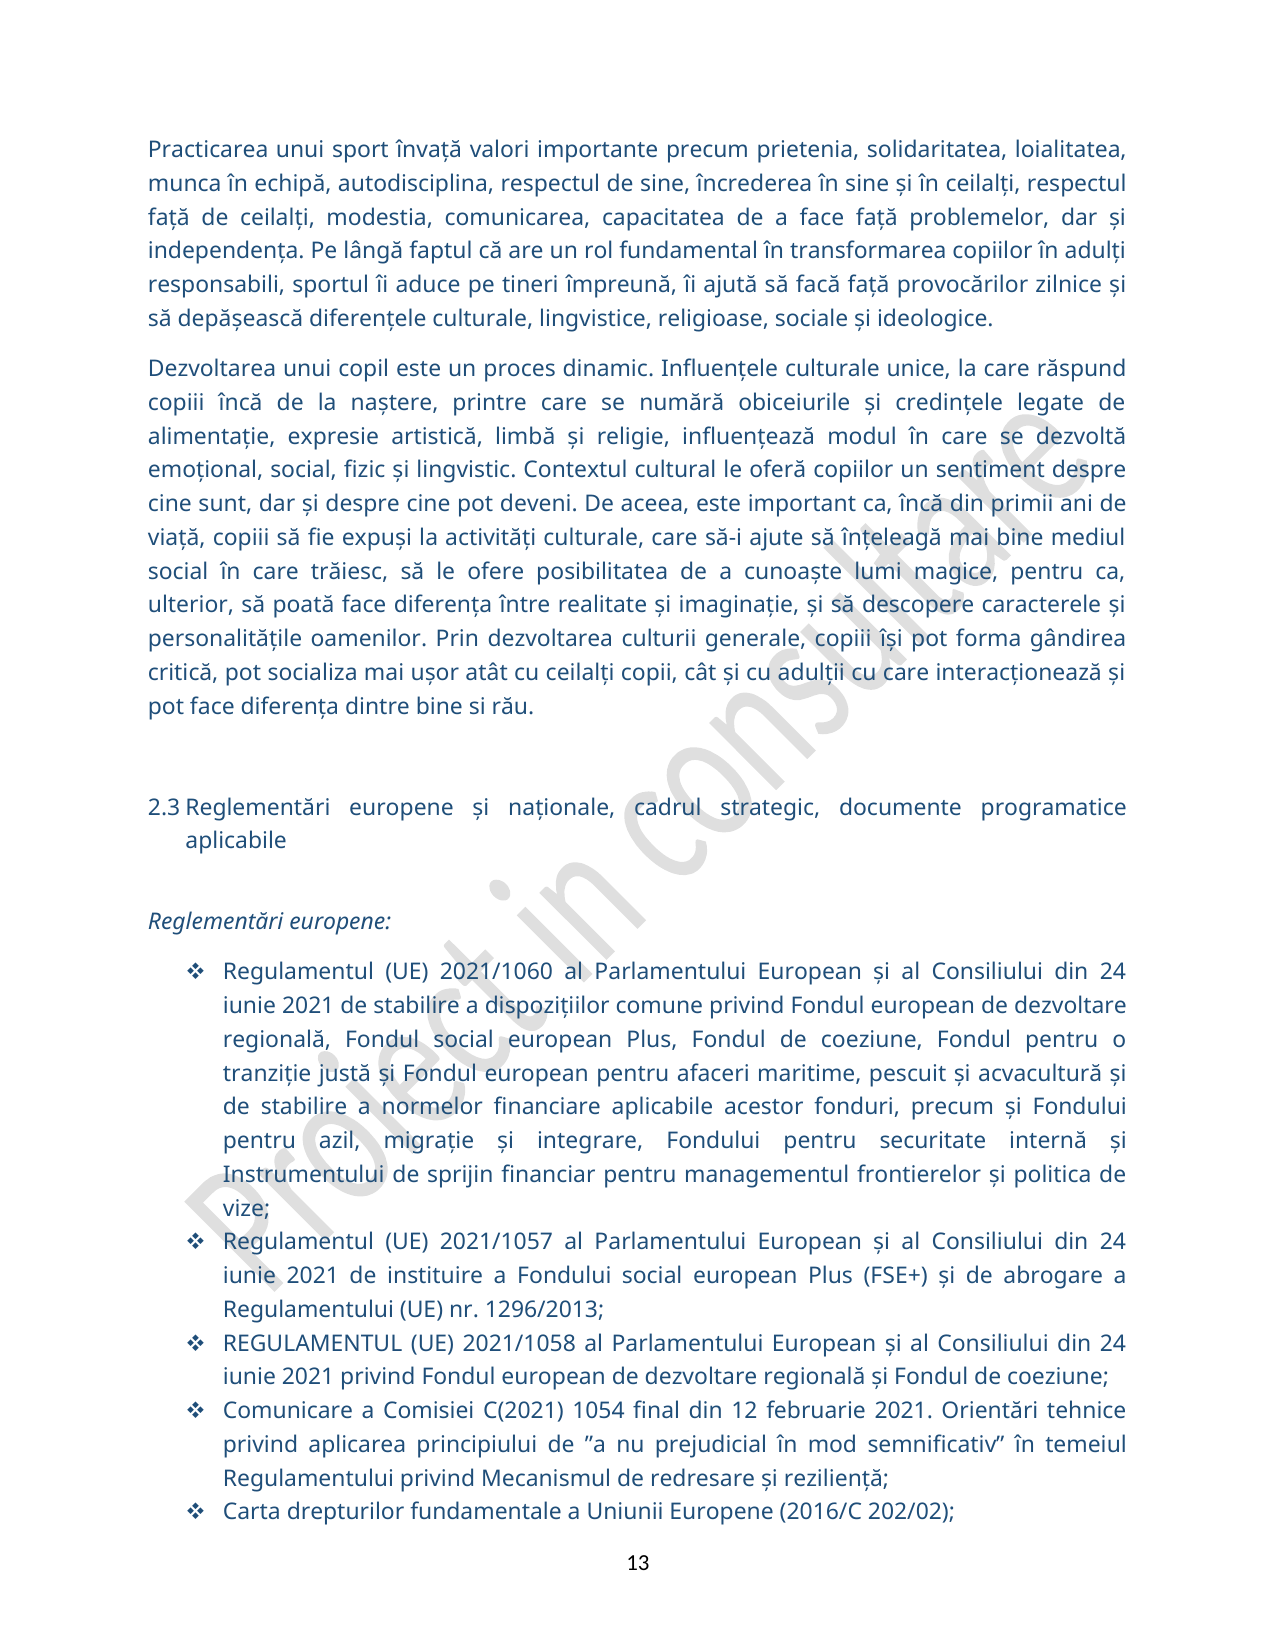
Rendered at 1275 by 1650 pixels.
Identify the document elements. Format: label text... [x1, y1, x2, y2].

list REGULAMENTUL (UE) 2021/1058 al Parlamentului European și al Consiliului din 24 iunie 2021 privind Fondul european de dezvoltare regională și Fondul de coeziune; [185, 1326, 1127, 1391]
list Regulamentul (UE) 2021/1060 al Parlamentului European și al Consiliului din 24 iunie 2021 de stabilire a dispozițiilor comune privind Fondul european de dezvoltare regională, Fondul social european Plus, Fondul de coeziune, Fondul pentru o tranziție justă și Fondul european pentru afaceri maritime, pescuit și acvacultură și de stabilire a normelor financiare aplicabile acestor fonduri, precum și Fondului pentru azil, migrație și integrare, Fondului pentru securitate internă și Instrumentului de sprijin financiar pentru managementul frontierelor și politica de vize; [185, 955, 1127, 1223]
list Carta drepturilor fundamentale a Uniunii Europene (2016/C 202/02); [185, 1495, 1127, 1526]
text Reglementări europene: [148, 905, 1127, 936]
subtitle Reglementări europene și naționale, cadrul strategic, documente programatice aplicabile [148, 790, 1127, 855]
text Practicarea unui sport învață valori importante precum prietenia, solidaritatea, loialitatea, munca în echipă, autodisciplina, respectul de sine, încrederea în sine și în ceilalți, respectul față de ceilalți, modestia, comunicarea, capacitatea de a face față problemelor, dar și independența. Pe lângă faptul că are un rol fundamental în transformarea copiilor în adulți responsabili, sportul îi aduce pe tineri împreună, îi ajută să facă față provocărilor zilnice și să depășească diferențele culturale, lingvistice, religioase, sociale și ideologice. [148, 133, 1127, 333]
list Comunicare a Comisiei C(2021) 1054 final din 12 februarie 2021. Orientări tehnice privind aplicarea principiului de ”a nu prejudicial în mod semnificativ” în temeiul Regulamentului privind Mecanismul de redresare și reziliență; [185, 1394, 1127, 1493]
list Regulamentul (UE) 2021/1057 al Parlamentului European și al Consiliului din 24 iunie 2021 de instituire a Fondului social european Plus (FSE+) și de abrogare a Regulamentului (UE) nr. 1296/2013; [185, 1225, 1127, 1324]
text Dezvoltarea unui copil este un proces dinamic. Influențele culturale unice, la care răspund copiii încă de la naștere, printre care se numără obiceiurile și credințele legate de alimentație, expresie artistică, limbă și religie, influențează modul în care se dezvoltă emoțional, social, fizic și lingvistic. Contextul cultural le oferă copiilor un sentiment despre cine sunt, dar și despre cine pot deveni. De aceea, este important ca, încă din primii ani de viață, copiii să fie expuși la activități culturale, care să-i ajute să înțeleagă mai bine mediul social în care trăiesc, să le ofere posibilitatea de a cunoaște lumi magice, pentru ca, ulterior, să poată face diferența între realitate și imaginație, și să descopere caracterele și personalitățile oamenilor. Prin dezvoltarea culturii generale, copiii își pot forma gândirea critică, pot socializa mai ușor atât cu ceilalți copii, cât și cu adulții cu care interacționează și pot face diferența dintre bine si rău. [148, 352, 1127, 721]
